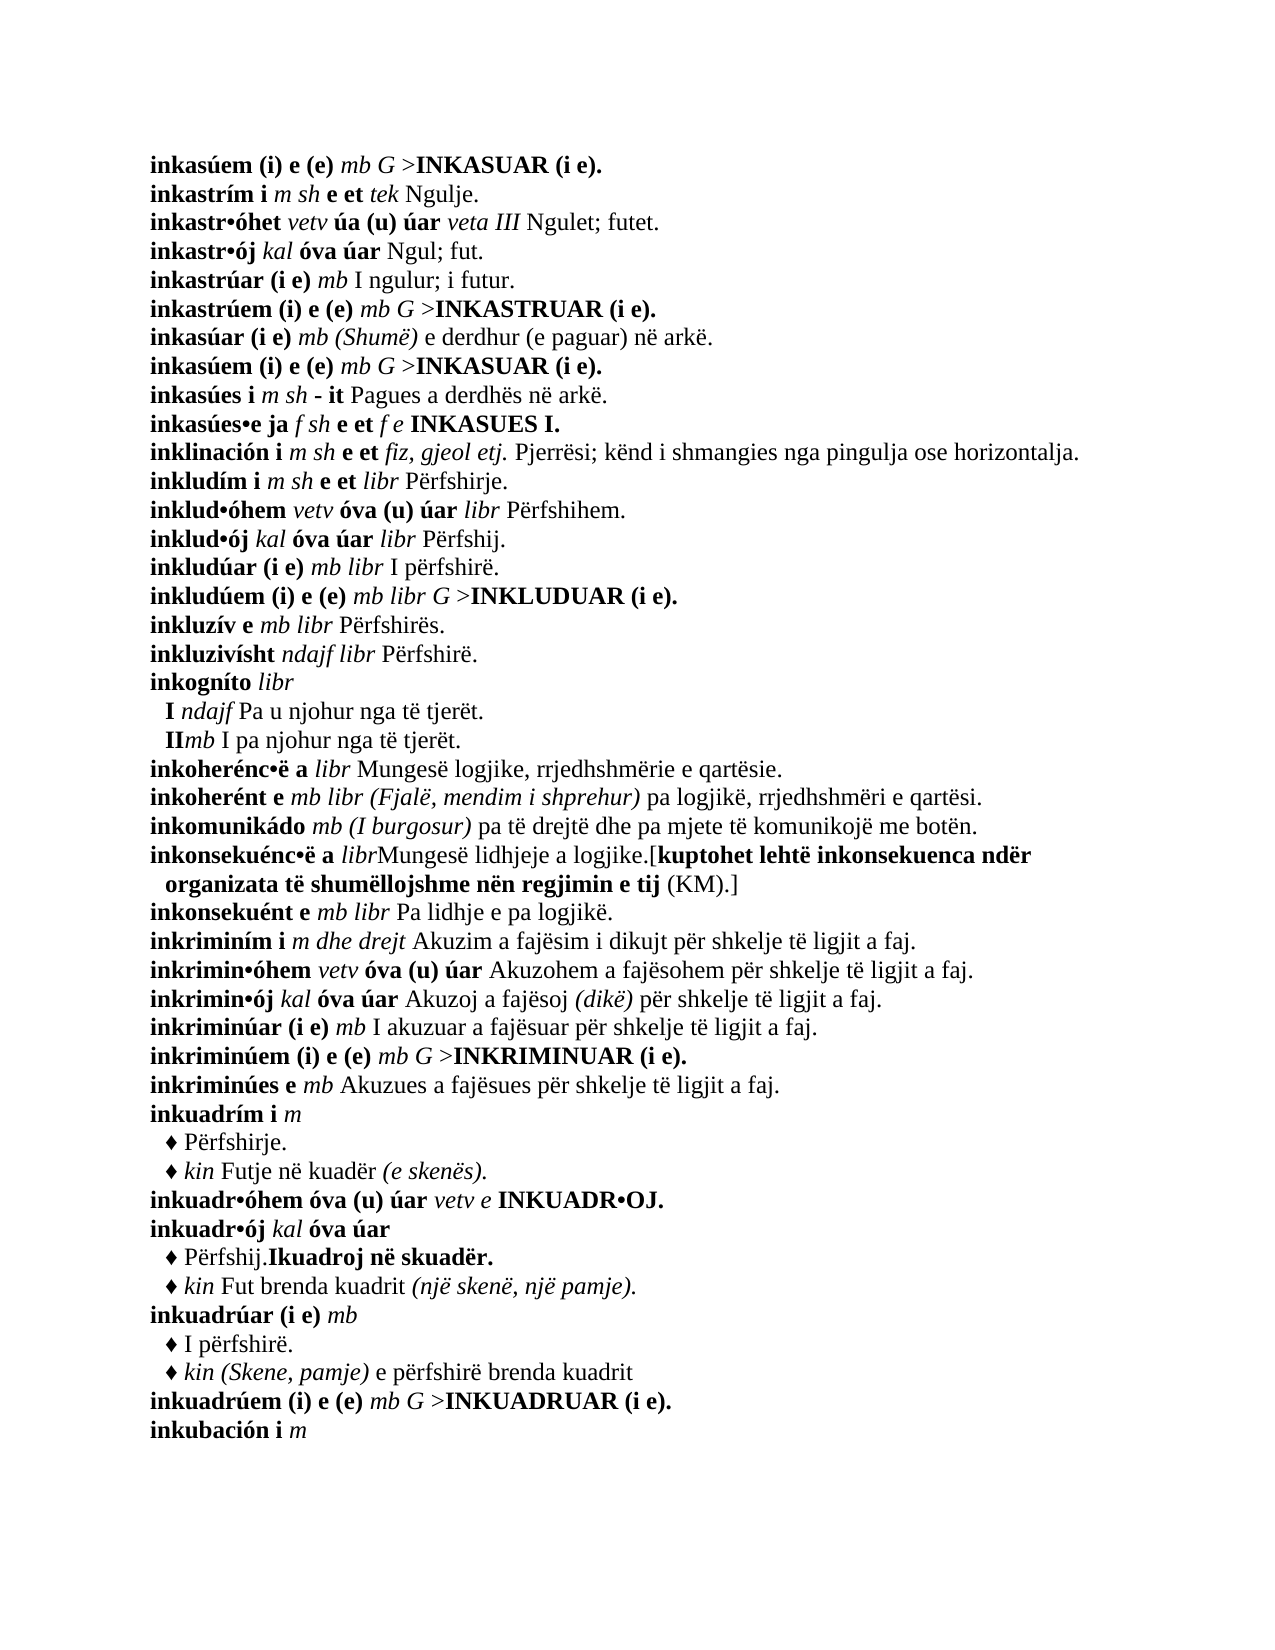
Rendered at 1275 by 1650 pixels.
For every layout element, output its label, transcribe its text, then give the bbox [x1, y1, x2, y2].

text inkriminím i m dhe drejt Akuzim a fajësim i dikujt për shkelje të ligjit a faj. [150, 926, 1120, 955]
text inkasúem (i) e (e) mb G >INKASUAR (i e). [150, 351, 1120, 380]
text inklud•óhem vetv óva (u) úar libr Përfshihem. [150, 495, 1120, 524]
text ♦ I përfshirë. [150, 1329, 1120, 1357]
text inkrimin•óhem vetv óva (u) úar Akuzohem a fajësohem për shkelje të ligjit a faj. [150, 955, 1120, 984]
text inkriminúem (i) e (e) mb G >INKRIMINUAR (i e). [150, 1041, 1120, 1070]
text inkastrúar (i e) mb I ngulur; i futur. [150, 265, 1120, 294]
text inkoherént e mb libr (Fjalë, mendim i shprehur) pa logjikë, rrjedhshmëri e qartësi. [150, 782, 1120, 811]
text ♦ Përfshij.Ikuadroj në skuadër. [150, 1242, 1120, 1271]
text inkasúes•e ja f sh e et f e INKASUES I. [150, 409, 1120, 437]
text inkluzív e mb libr Përfshirës. [150, 610, 1120, 639]
text ♦ kin Futje në kuadër (e skenës). [150, 1156, 1120, 1185]
text inkludím i m sh e et libr Përfshirje. [150, 466, 1120, 495]
text inkuadrúar (i e) mb [150, 1300, 1120, 1329]
text inkogníto libr [150, 667, 1120, 696]
text inkonsekuént e mb libr Pa lidhje e pa logjikë. [150, 897, 1120, 926]
text inklinación i m sh e et fiz, gjeol etj. Pjerrësi; kënd i shmangies nga pingulja ose horizontalja. [150, 437, 1120, 466]
text IImb I pa njohur nga të tjerët. [150, 725, 1120, 754]
text inkonsekuénc•ë a librMungesë lidhjeje a logjike.[kuptohet lehtë inkonsekuenca ndër organizata të shumëllojshme nën regjimin e tij (KM).] [150, 840, 1120, 897]
text inkuadr•óhem óva (u) úar vetv e INKUADR•OJ. [150, 1185, 1120, 1214]
text inkluzivísht ndajf libr Përfshirë. [150, 639, 1120, 667]
text inkubación i m [150, 1415, 1120, 1444]
text inkastrím i m sh e et tek Ngulje. [150, 179, 1120, 207]
text inkastrúem (i) e (e) mb G >INKASTRUAR (i e). [150, 294, 1120, 322]
text inkludúem (i) e (e) mb libr G >INKLUDUAR (i e). [150, 581, 1120, 610]
text inkludúar (i e) mb libr I përfshirë. [150, 552, 1120, 581]
text inkastr•ój kal óva úar Ngul; fut. [150, 236, 1120, 265]
text inkasúes i m sh - it Pagues a derdhës në arkë. [150, 380, 1120, 409]
text inklud•ój kal óva úar libr Përfshij. [150, 524, 1120, 552]
text ♦ Përfshirje. [150, 1127, 1120, 1156]
text inkuadr•ój kal óva úar [150, 1214, 1120, 1242]
text inkriminúar (i e) mb I akuzuar a fajësuar për shkelje të ligjit a faj. [150, 1012, 1120, 1041]
text inkasúar (i e) mb (Shumë) e derdhur (e paguar) në arkë. [150, 322, 1120, 351]
text inkuadrím i m [150, 1099, 1120, 1127]
text inkasúem (i) e (e) mb G >INKASUAR (i e). [150, 150, 1120, 179]
text I ndajf Pa u njohur nga të tjerët. [150, 696, 1120, 725]
text inkuadrúem (i) e (e) mb G >INKUADRUAR (i e). [150, 1386, 1120, 1415]
text inkriminúes e mb Akuzues a fajësues për shkelje të ligjit a faj. [150, 1070, 1120, 1099]
text inkomunikádo mb (I burgosur) pa të drejtë dhe pa mjete të komunikojë me botën. [150, 811, 1120, 840]
text ♦ kin (Skene, pamje) e përfshirë brenda kuadrit [150, 1357, 1120, 1386]
text inkrimin•ój kal óva úar Akuzoj a fajësoj (dikë) për shkelje të ligjit a faj. [150, 984, 1120, 1012]
text ♦ kin Fut brenda kuadrit (një skenë, një pamje). [150, 1271, 1120, 1300]
text inkastr•óhet vetv úa (u) úar veta III Ngulet; futet. [150, 207, 1120, 236]
text inkoherénc•ë a libr Mungesë logjike, rrjedhshmërie e qartësie. [150, 754, 1120, 782]
